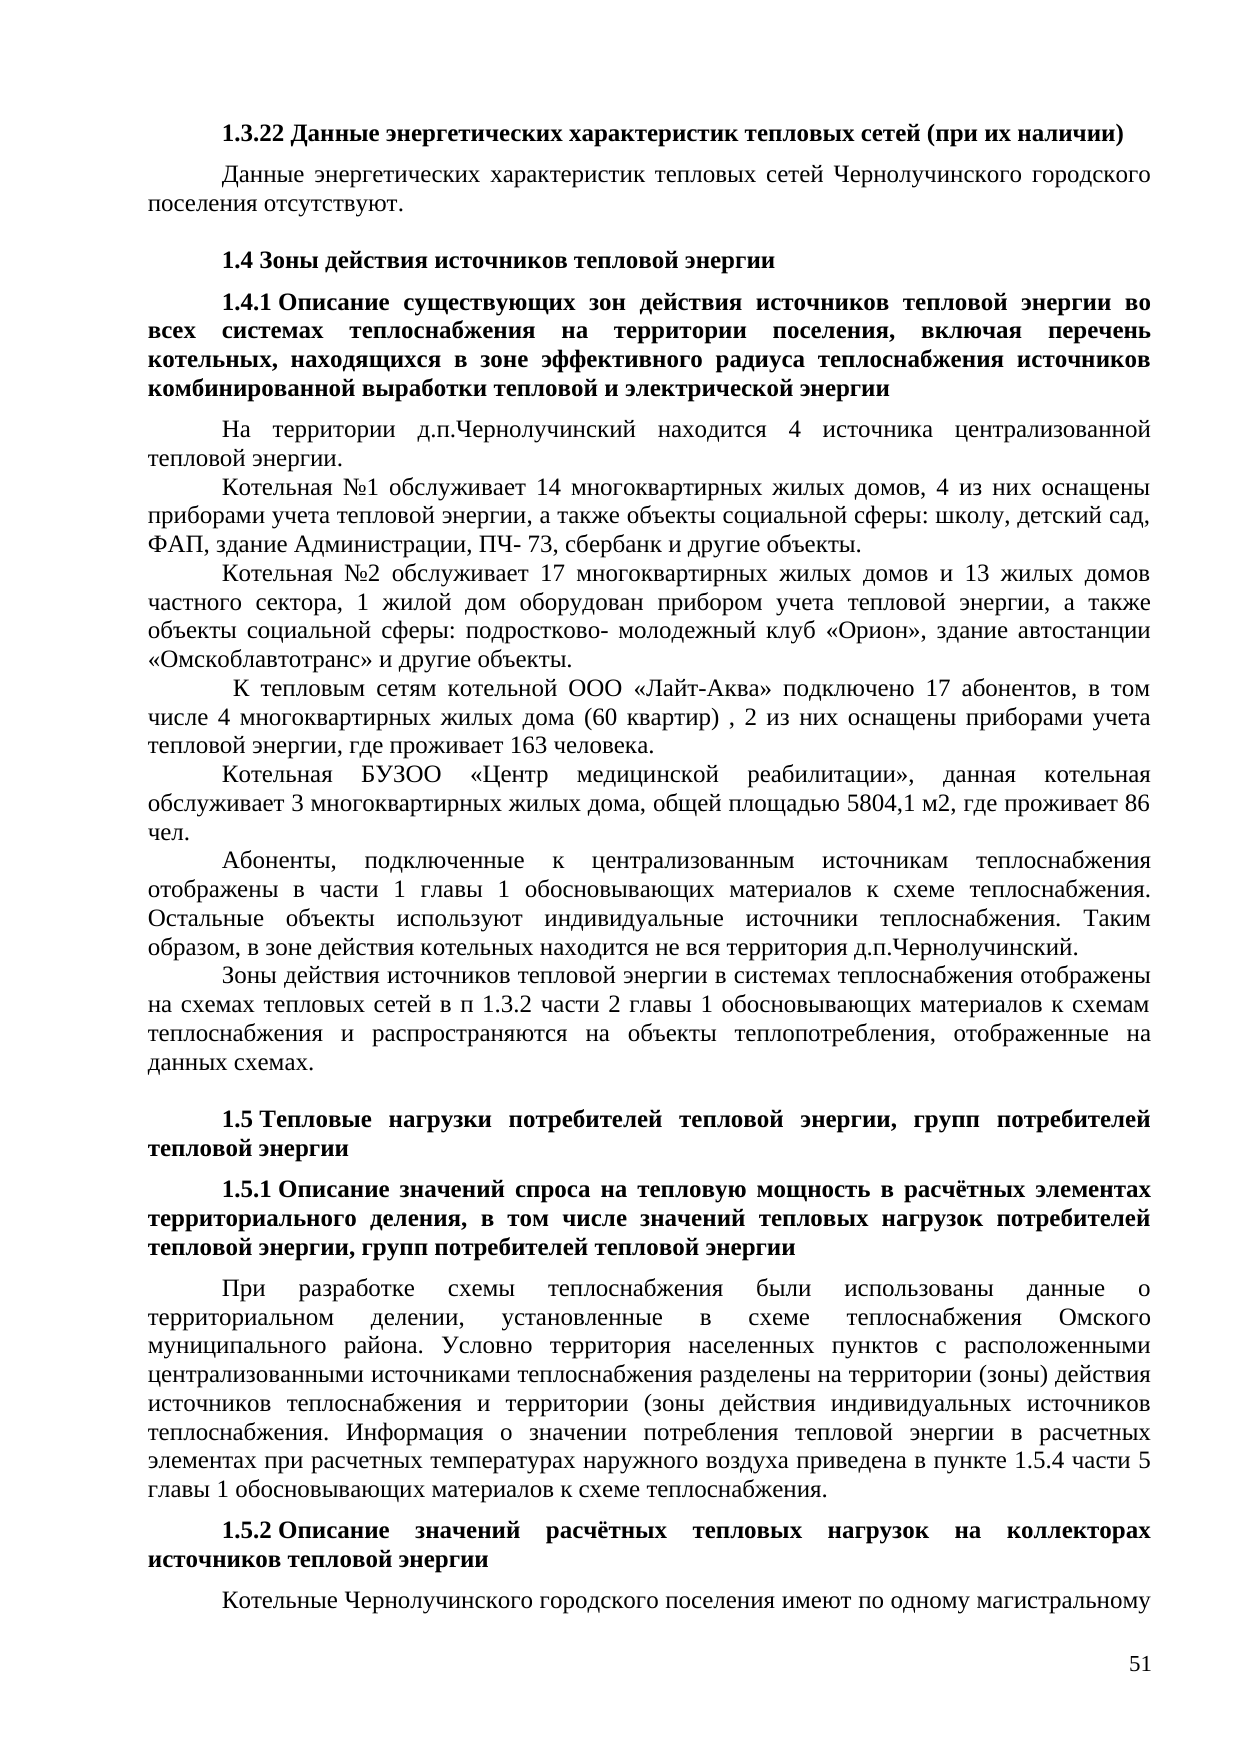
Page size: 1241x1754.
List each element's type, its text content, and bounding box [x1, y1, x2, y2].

subtitle Данные энергетических характеристик тепловых сетей (при их наличии) [148, 118, 1152, 147]
subtitle Описание значений расчётных тепловых нагрузок на коллекторах источников тепловой энергии [148, 1516, 1152, 1573]
text Котельная №1 обслуживает 14 многоквартирных жилых домов, 4 из них оснащены приборами учета тепловой энергии, а также объекты социальной сферы: школу, детский сад, ФАП, здание Администрации, ПЧ- 73, сбербанк и другие объекты. [148, 472, 1152, 558]
subtitle Описание значений спроса на тепловую мощность в расчётных элементах территориального деления, в том числе значений тепловых нагрузок потребителей тепловой энергии, групп потребителей тепловой энергии [148, 1174, 1152, 1261]
subtitle Тепловые нагрузки потребителей тепловой энергии, групп потребителей тепловой энергии [148, 1104, 1152, 1162]
text Котельная БУЗОО «Центр медицинской реабилитации», данная котельная обслуживает 3 многоквартирных жилых дома, общей площадью 5804,1 м2, где проживает 86 чел. [148, 759, 1152, 846]
text Абоненты, подключенные к централизованным источникам теплоснабжения отображены в части 1 главы 1 обосновывающих материалов к схеме теплоснабжения. Остальные объекты используют индивидуальные источники теплоснабжения. Таким образом, в зоне действия котельных находится не вся территория д.п.Чернолучинский. [148, 846, 1152, 961]
text При разработке схемы теплоснабжения были использованы данные о территориальном делении, установленные в схеме теплоснабжения Омского муниципального района. Условно территория населенных пунктов с расположенными централизованными источниками теплоснабжения разделены на территории (зоны) действия источников теплоснабжения и территории (зоны действия индивидуальных источников теплоснабжения. Информация о значении потребления тепловой энергии в расчетных элементах при расчетных температурах наружного воздуха приведена в пункте 1.5.4 части 5 главы 1 обосновывающих материалов к схеме теплоснабжения. [148, 1273, 1152, 1503]
text Данные энергетических характеристик тепловых сетей Чернолучинского городского поселения отсутствуют. [148, 159, 1152, 217]
text Котельная №2 обслуживает 17 многоквартирных жилых домов и 13 жилых домов частного сектора, 1 жилой дом оборудован прибором учета тепловой энергии, а также объекты социальной сферы: подростково- молодежный клуб «Орион», здание автостанции «Омскоблавтотранс» и другие объекты. [148, 558, 1152, 673]
text На территории д.п.Чернолучинский находится 4 источника централизованной тепловой энергии. [148, 414, 1152, 472]
text К тепловым сетям котельной ООО «Лайт-Аква» подключено 17 абонентов, в том числе 4 многоквартирных жилых дома (60 квартир) , 2 из них оснащены приборами учета тепловой энергии, где проживает 163 человека. [148, 673, 1152, 759]
subtitle Описание существующих зон действия источников тепловой энергии во всех системах теплоснабжения на территории поселения, включая перечень котельных, находящихся в зоне эффективного радиуса теплоснабжения источников комбинированной выработки тепловой и электрической энергии [148, 287, 1152, 402]
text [148, 1586, 1152, 1614]
text Зоны действия источников тепловой энергии в системах теплоснабжения отображены на схемах тепловых сетей в п 1.3.2 части 2 главы 1 обосновывающих материалов к схемам теплоснабжения и распространяются на объекты теплопотребления, отображенные на данных схемах. [148, 961, 1152, 1076]
subtitle Зоны действия источников тепловой энергии [148, 246, 1152, 274]
